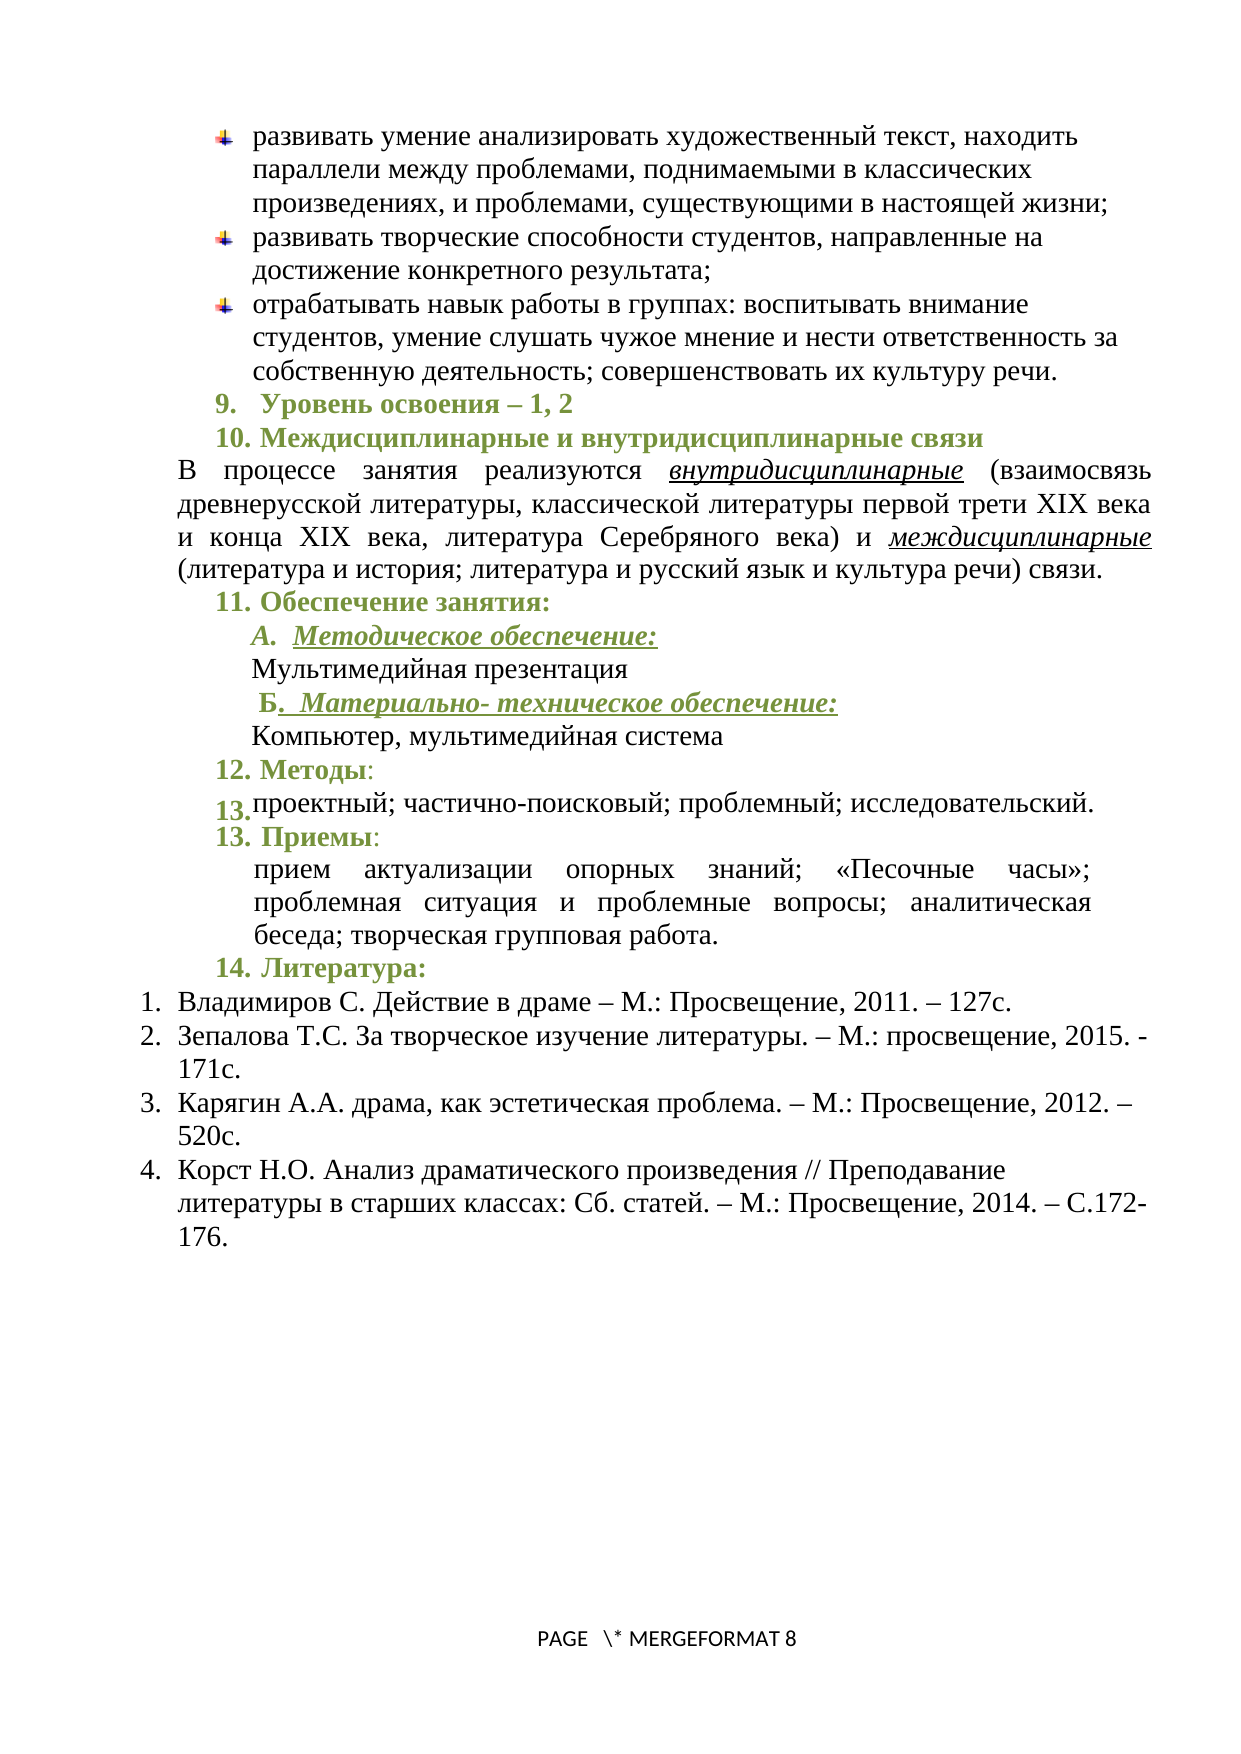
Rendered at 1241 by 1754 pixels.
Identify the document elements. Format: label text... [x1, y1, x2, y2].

picture [215, 296, 233, 314]
list развивать умение анализировать художественный текст, находить параллели между проблемами, поднимаемыми в классических произведениях, и проблемами, существующими в настоящей жизни; [215, 118, 1152, 219]
list Междисциплинарные и внутридисциплинарные связи [215, 420, 1152, 453]
list отрабатывать навык работы в группах: воспитывать внимание студентов, умение слушать чужое мнение и нести ответственность за собственную деятельность; совершенствовать их культуру речи. [215, 286, 1152, 386]
list Обеспечение занятия: [215, 585, 1152, 618]
picture [215, 128, 233, 146]
text А. Методическое обеспечение: [177, 618, 1152, 651]
list Уровень освоения – 1, 2 [215, 386, 1181, 420]
list Приемы: [215, 820, 1091, 853]
list Зепалова Т.С. За творческое изучение литературы. – М.: просвещение, 2015. -171с. [140, 1018, 1152, 1085]
text Б. Материально- техническое обеспечение: [177, 685, 1152, 718]
list Владимиров С. Действие в драме – М.: Просвещение, 2011. – 127с. [140, 984, 1152, 1018]
list Литература: [215, 951, 1152, 984]
list проектный; частично-поисковый; проблемный; исследовательский. [252, 786, 1152, 819]
list развивать творческие способности студентов, направленные на достижение конкретного результата; [215, 219, 1152, 286]
list Методы: [215, 752, 1152, 786]
list прием актуализации опорных знаний; «Песочные часы»; проблемная ситуация и проблемные вопросы; аналитическая беседа; творческая групповая работа. [254, 853, 1091, 951]
list Карягин А.А. драма, как эстетическая проблема. – М.: Просвещение, 2012. – 520с. [140, 1085, 1152, 1152]
list Корст Н.О. Анализ драматического произведения // Преподавание литературы в старших классах: Сб. статей. – М.: Просвещение, 2014. – С.172-176. [140, 1152, 1152, 1252]
text В процессе занятия реализуются внутридисциплинарные (взаимосвязь древнерусской литературы, классической литературы первой трети XIX века и конца XIX века, литература Серебряного века) и междисциплинарные (литература и история; литература и русский язык и культура речи) связи. [177, 453, 1152, 585]
picture [215, 229, 233, 246]
text Мультимедийная презентация [177, 651, 1152, 685]
text Компьютер, мультимедийная система [177, 718, 1152, 752]
